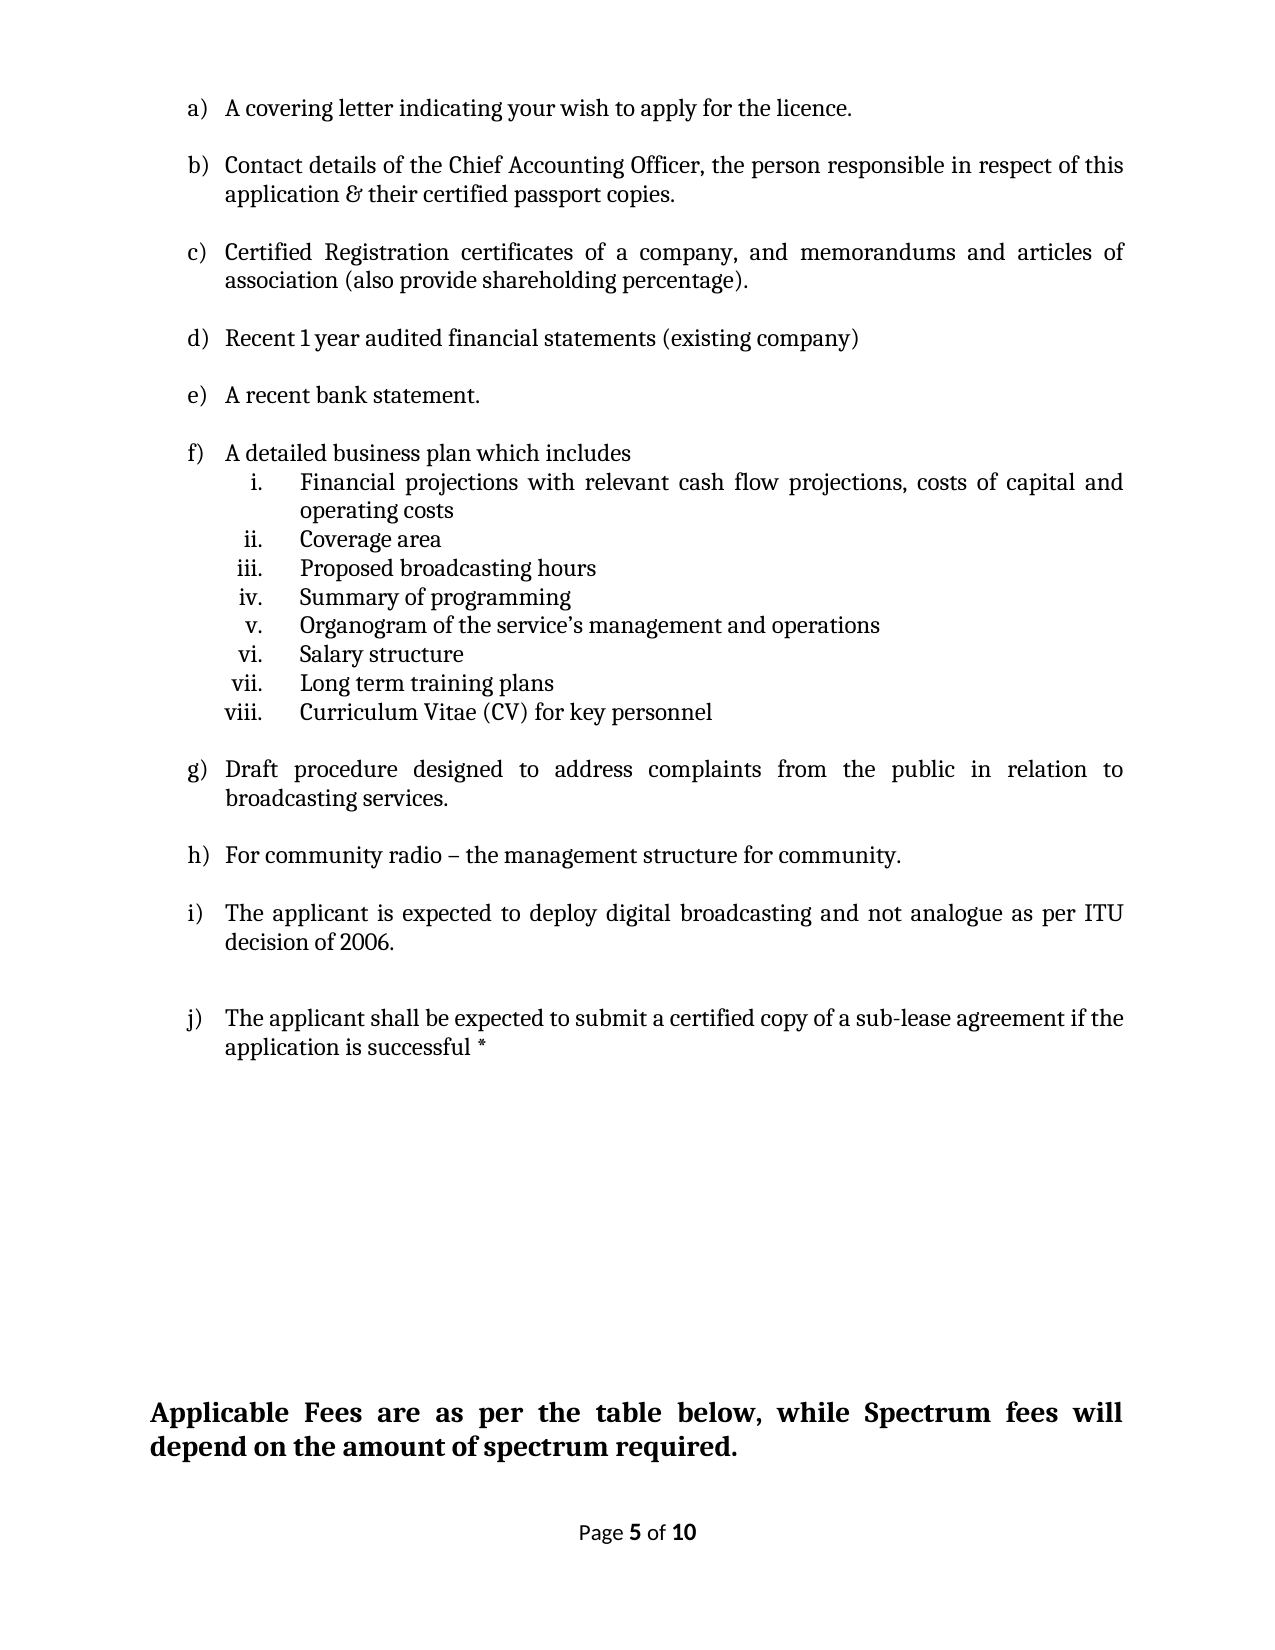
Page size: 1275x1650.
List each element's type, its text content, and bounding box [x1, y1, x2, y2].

text Applicable Fees are as per the table below, while Spectrum fees will depend on the amount of spectrum required. [150, 1397, 1125, 1464]
list A detailed business plan which includes [187, 439, 1125, 467]
list Salary structure [262, 640, 1125, 669]
list For community radio – the management structure for community. [187, 841, 1125, 870]
list Coverage area [262, 525, 1125, 554]
list Certified Registration certificates of a company, and memorandums and articles of association (also provide shareholding percentage). [187, 237, 1125, 295]
list Recent 1 year audited financial statements (existing company) [187, 324, 1125, 352]
list Contact details of the Chief Accounting Officer, the person responsible in respect of this application & their certified passport copies. [187, 151, 1125, 209]
list A covering letter indicating your wish to apply for the licence. [187, 94, 1125, 122]
list Summary of programming [262, 582, 1125, 611]
list Financial projections with relevant cash flow projections, costs of capital and operating costs [262, 467, 1125, 525]
list Curriculum Vitae (CV) for key personnel [262, 697, 1125, 726]
list A recent bank statement. [187, 381, 1125, 410]
list The applicant shall be expected to submit a certified copy of a sub-lease agreement if the application is successful * [187, 1004, 1125, 1061]
list Long term training plans [262, 669, 1125, 697]
list The applicant is expected to deploy digital broadcasting and not analogue as per ITU decision of 2006. [187, 899, 1125, 956]
list Draft procedure designed to address complaints from the public in relation to broadcasting services. [187, 755, 1125, 812]
list Proposed broadcasting hours [262, 554, 1125, 582]
list Organogram of the service’s management and operations [262, 611, 1125, 640]
